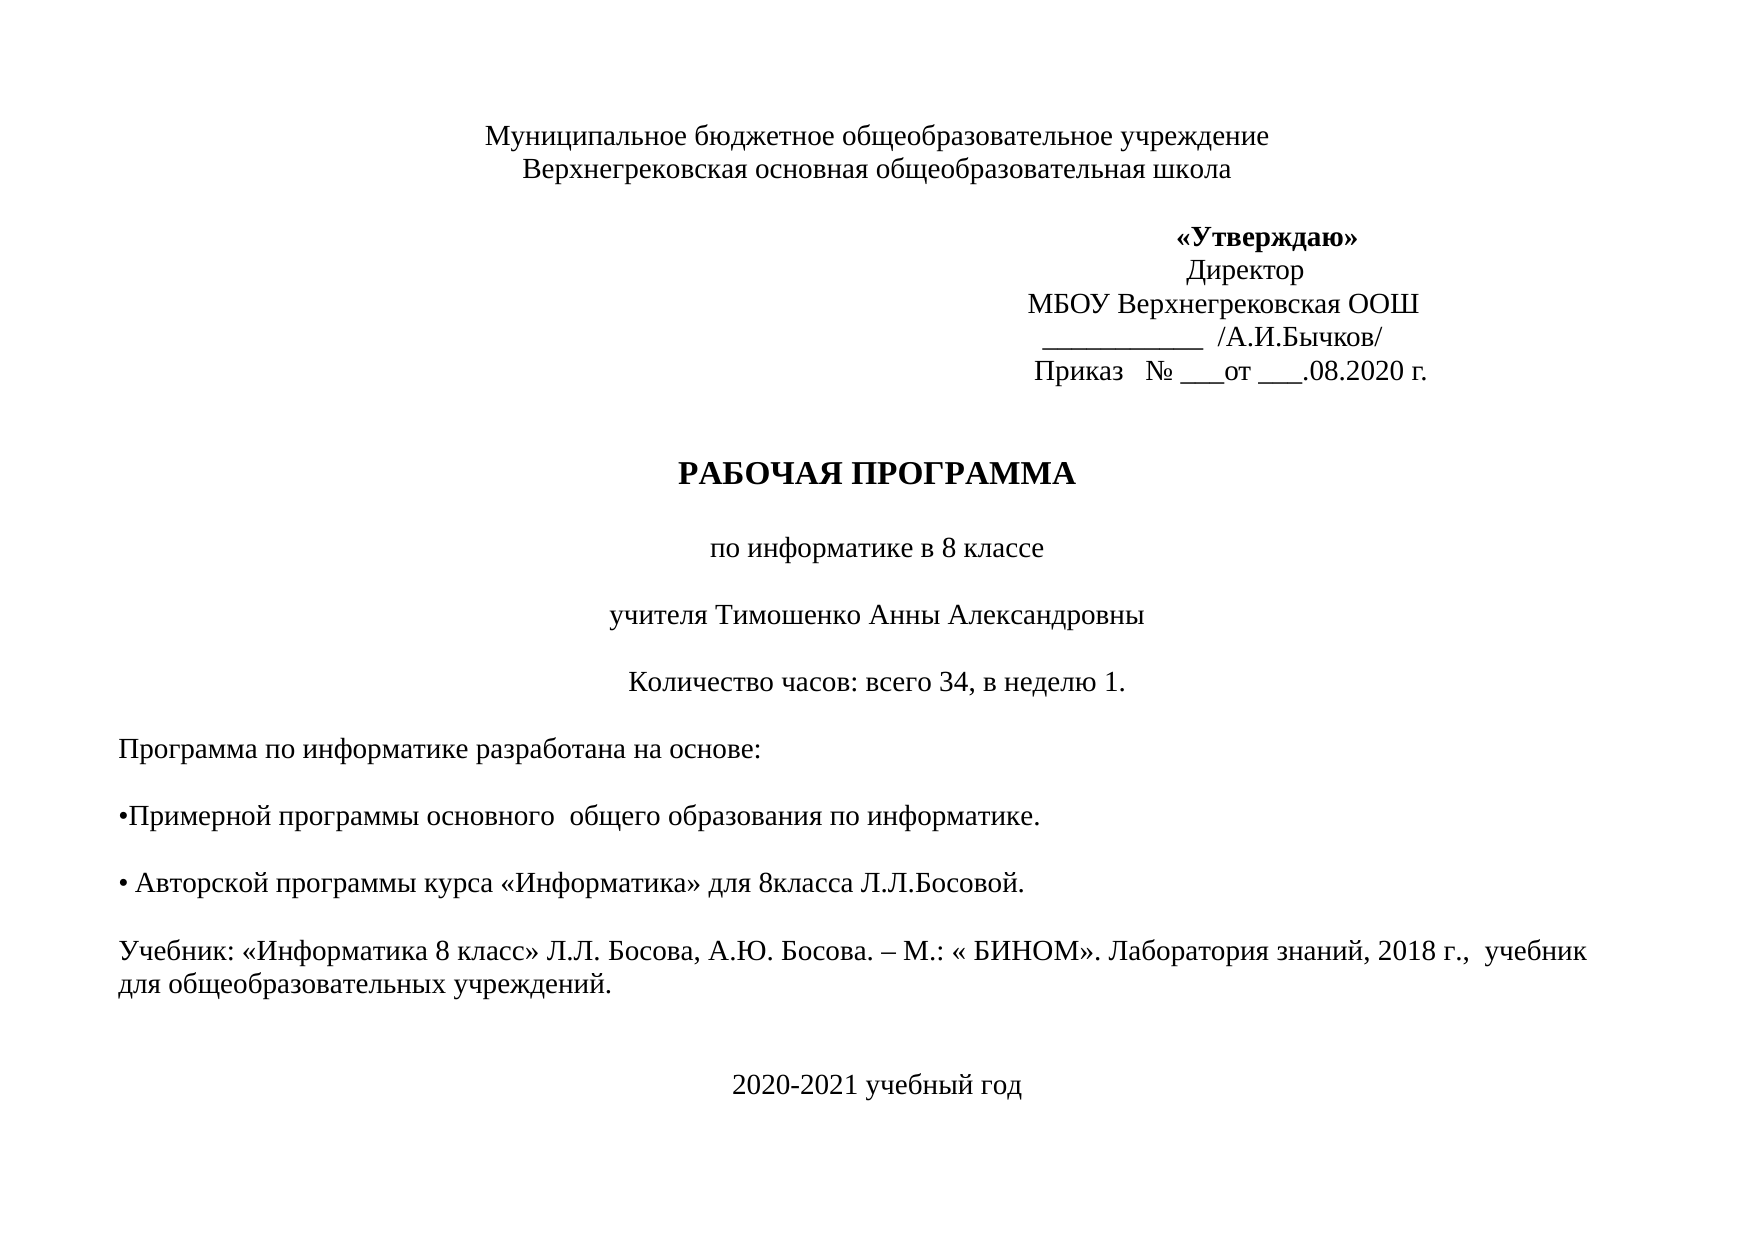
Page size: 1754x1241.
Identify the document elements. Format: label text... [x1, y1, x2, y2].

text Программа по информатике разработана на основе: [118, 731, 1636, 765]
text по информатике в 8 классе [118, 530, 1636, 564]
text 2020-2021 учебный год [118, 1067, 1636, 1100]
text •Примерной программы основного общего образования по информатике. [118, 798, 1636, 832]
text • Авторской программы курса «Информатика» для 8класса Л.Л.Босовой. [118, 866, 1636, 899]
text Учебник: «Информатика 8 класс» Л.Л. Босова, А.Ю. Босова. – М.: « БИНОМ». Лаборатория знаний, 2018 г., учебник для общеобразовательных учреждений. [118, 933, 1636, 1000]
text учителя Тимошенко Анны Александровны [118, 597, 1636, 631]
text МБОУ Верхнегрековская ООШ [118, 286, 1636, 319]
text «Утверждаю» [118, 219, 1636, 252]
text Муниципальное бюджетное общеобразовательное учреждение [118, 118, 1636, 152]
text ___________ /А.И.Бычков/ [118, 319, 1636, 353]
text Приказ № ___от ___.08.2020 г. [118, 353, 1636, 386]
text Директор [118, 252, 1636, 286]
text Верхнегрековская основная общеобразовательная школа [118, 152, 1636, 185]
text Количество часов: всего 34, в неделю 1. [118, 664, 1636, 698]
text РАБОЧАЯ ПРОГРАММА [118, 453, 1636, 492]
